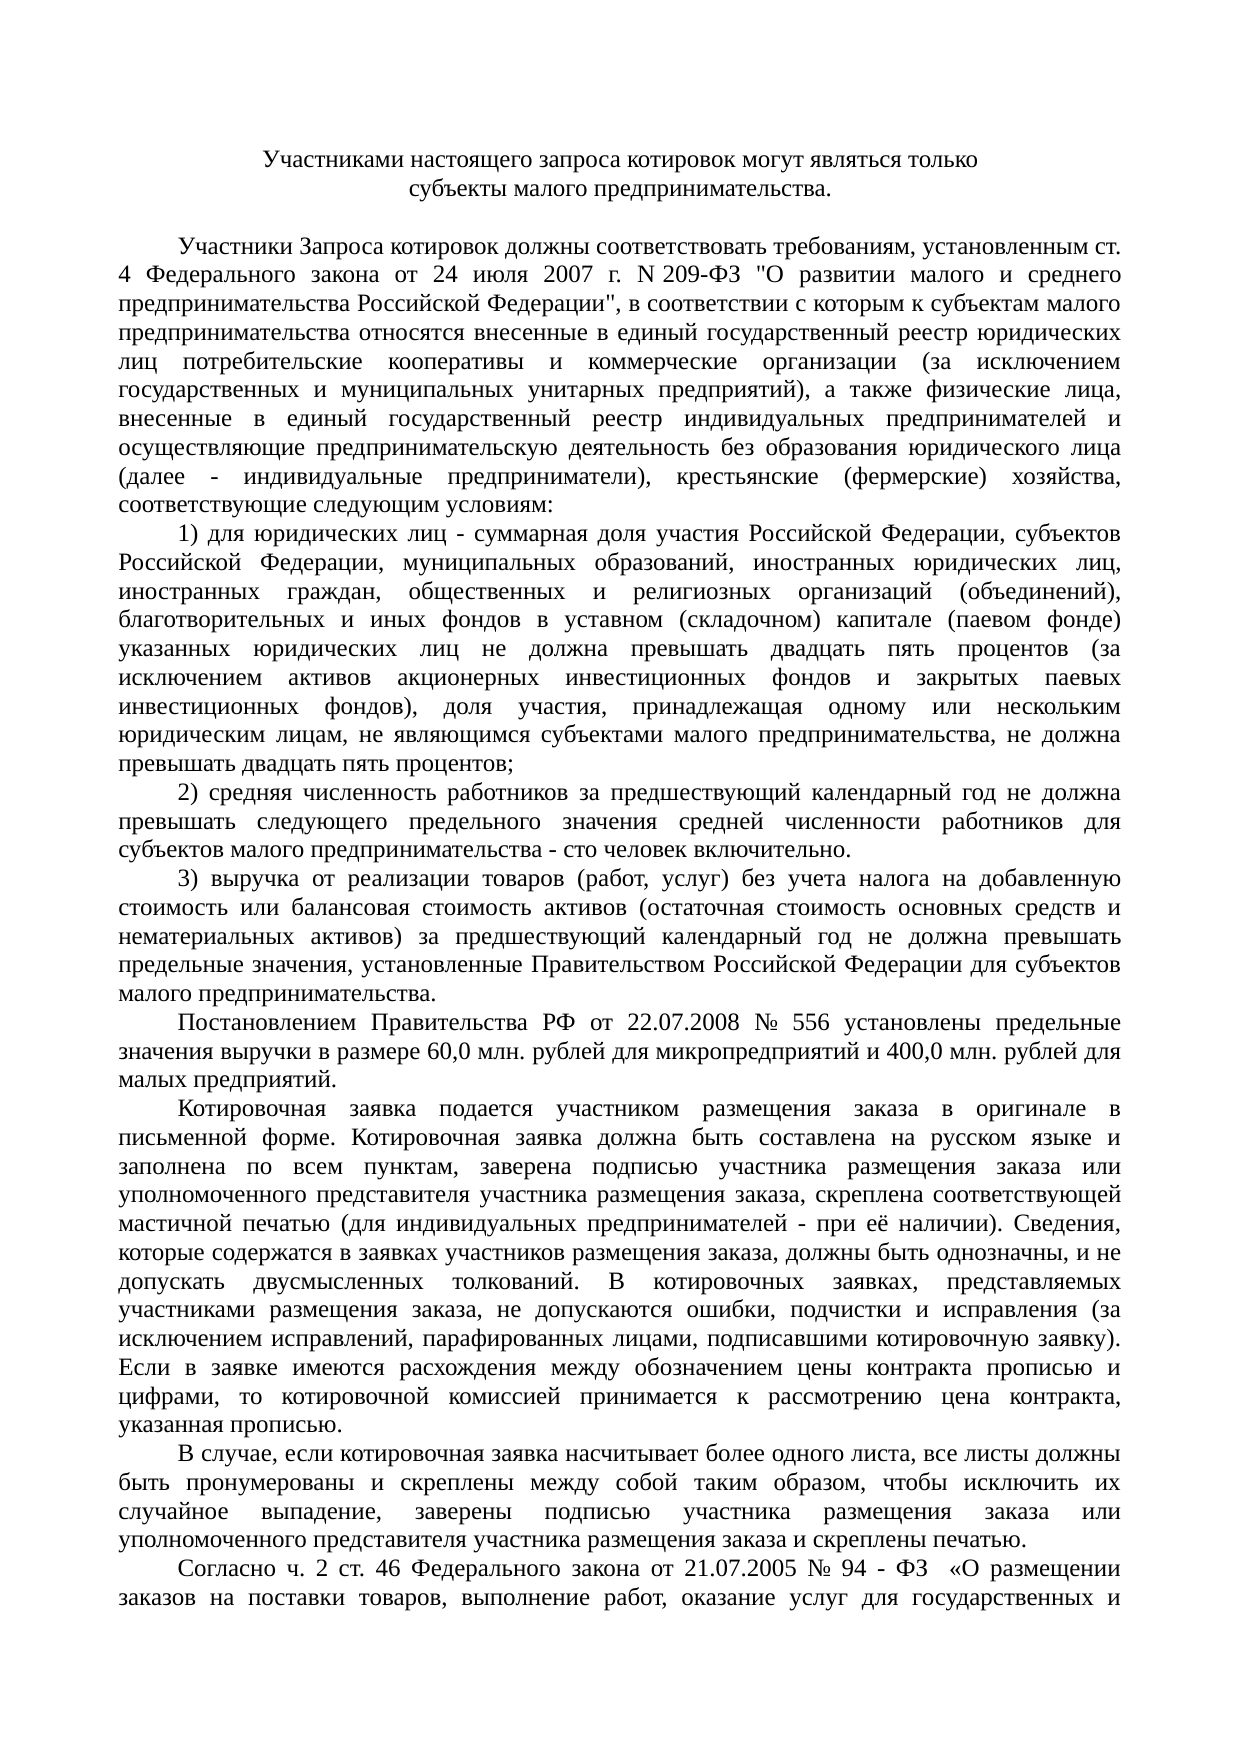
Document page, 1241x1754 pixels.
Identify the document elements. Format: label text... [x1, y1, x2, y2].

text субъекты малого предпринимательства. [118, 173, 1122, 202]
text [118, 1553, 1122, 1611]
text В случае, если котировочная заявка насчитывает более одного листа, все листы должны быть пронумерованы и скреплены между собой таким образом, чтобы исключить их случайное выпадение, заверены подписью участника размещения заказа или уполномоченного представителя участника размещения заказа и скреплены печатью. [118, 1438, 1122, 1553]
text Участники Запроса котировок должны соответствовать требованиям, установленным ст. 4 Федерального закона от 24 июля 2007 г. N 209-ФЗ "О развитии малого и среднего предпринимательства Российской Федерации", в соответствии с которым к субъектам малого предпринимательства относятся внесенные в единый государственный реестр юридических лиц потребительские кооперативы и коммерческие организации (за исключением государственных и муниципальных унитарных предприятий), а также физические лица, внесенные в единый государственный реестр индивидуальных предпринимателей и осуществляющие предпринимательскую деятельность без образования юридического лица (далее - индивидуальные предприниматели), крестьянские (фермерские) хозяйства, соответствующие следующим условиям: [118, 231, 1122, 518]
text 1) для юридических лиц - суммарная доля участия Российской Федерации, субъектов Российской Федерации, муниципальных образований, иностранных юридических лиц, иностранных граждан, общественных и религиозных организаций (объединений), благотворительных и иных фондов в уставном (складочном) капитале (паевом фонде) указанных юридических лиц не должна превышать двадцать пять процентов (за исключением активов акционерных инвестиционных фондов и закрытых паевых инвестиционных фондов), доля участия, принадлежащая одному или нескольким юридическим лицам, не являющимся субъектами малого предпринимательства, не должна превышать двадцать пять процентов; [118, 518, 1122, 777]
text Участниками настоящего запроса котировок могут являться только [118, 144, 1122, 173]
text 2) средняя численность работников за предшествующий календарный год не должна превышать следующего предельного значения средней численности работников для субъектов малого предпринимательства - сто человек включительно. [118, 777, 1122, 863]
text Котировочная заявка подается участником размещения заказа в оригинале в письменной форме. Котировочная заявка должна быть составлена на русском языке и заполнена по всем пунктам, заверена подписью участника размещения заказа или уполномоченного представителя участника размещения заказа, скреплена соответствующей мастичной печатью (для индивидуальных предпринимателей - при её наличии). Сведения, которые содержатся в заявках участников размещения заказа, должны быть однозначны, и не допускать двусмысленных толкований. В котировочных заявках, представляемых участниками размещения заказа, не допускаются ошибки, подчистки и исправления (за исключением исправлений, парафированных лицами, подписавшими котировочную заявку). Если в заявке имеются расхождения между обозначением цены контракта прописью и цифрами, то котировочной комиссией принимается к рассмотрению цена контракта, указанная прописью. [118, 1093, 1122, 1438]
text 3) выручка от реализации товаров (работ, услуг) без учета налога на добавленную стоимость или балансовая стоимость активов (остаточная стоимость основных средств и нематериальных активов) за предшествующий календарный год не должна превышать предельные значения, установленные Правительством Российской Федерации для субъектов малого предпринимательства. [118, 863, 1122, 1007]
text Постановлением Правительства РФ от 22.07.2008 № 556 установлены предельные значения выручки в размере 60,0 млн. рублей для микропредприятий и 400,0 млн. рублей для малых предприятий. [118, 1007, 1122, 1093]
